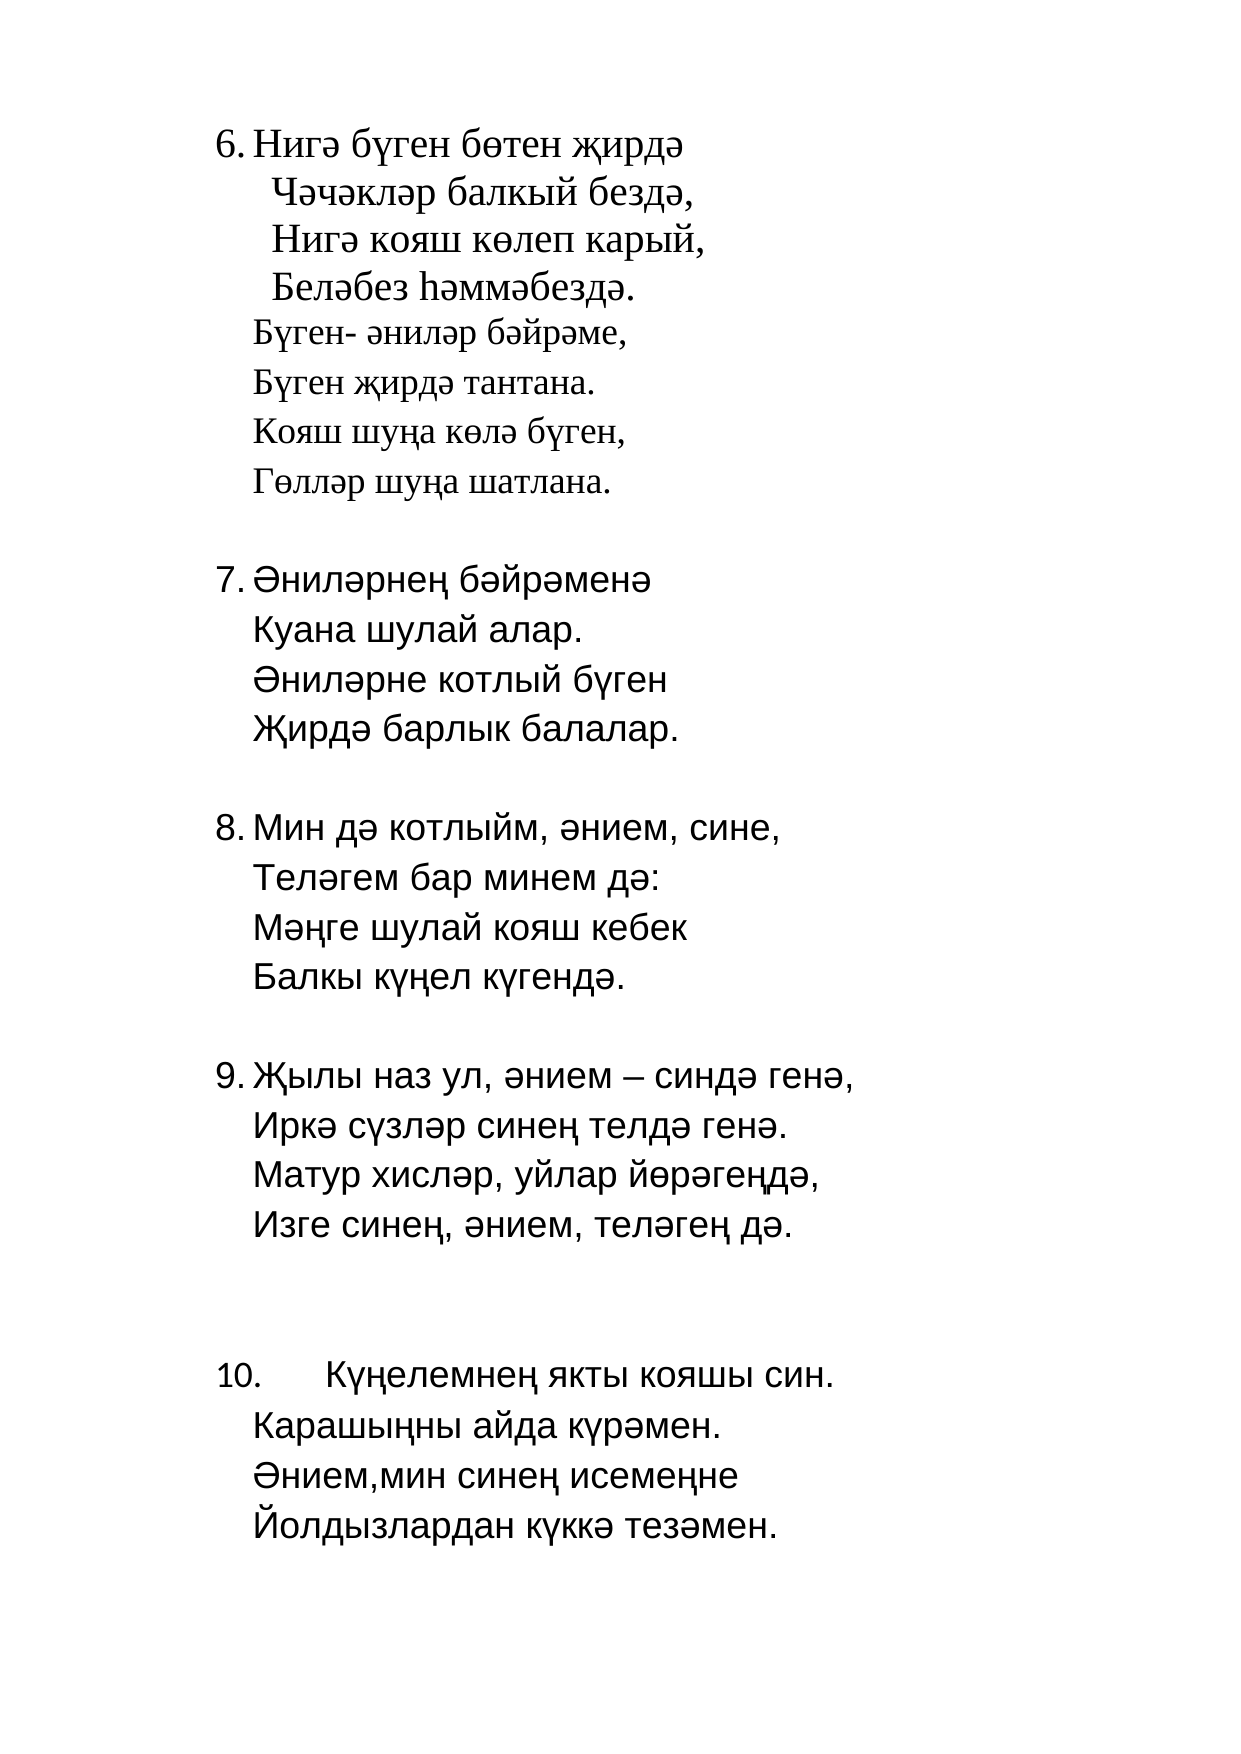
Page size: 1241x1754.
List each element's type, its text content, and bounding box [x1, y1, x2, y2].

list Әнием,мин синең исемеңне [252, 1453, 1152, 1496]
list Әниләрнең бәйрәменә [215, 558, 1152, 601]
list Бүген- әниләр бәйрәме, [252, 310, 1152, 353]
list Әниләрне котлый бүген [252, 657, 1152, 700]
list Нигә бүген бөтен җирдә [215, 118, 1152, 166]
list Бүген җирдә тантана. [252, 359, 1152, 402]
list Карашыңны айда күрәмен. [252, 1404, 1152, 1447]
list Кояш шуңа көлә бүген, [252, 409, 1152, 452]
list Йолдызлардан күккә тезәмен. [252, 1503, 1152, 1546]
list Мин дә котлыйм, әнием, сине, [215, 806, 1152, 849]
list Нигә кояш көлеп карый, [177, 214, 1152, 262]
list Изге синең, әнием, теләгең дә. [252, 1202, 1152, 1245]
list Җылы наз ул, әнием – синдә генә, [215, 1053, 1152, 1097]
list Матур хисләр, уйлар йөрәгеңдә, [252, 1153, 1152, 1196]
list Балкы күңел күгендә. [252, 954, 1152, 997]
list Беләбез һәммәбездә. [177, 262, 1152, 310]
list Иркә сүзләр синең телдә генә. [252, 1103, 1152, 1146]
list Куана шулай алар. [252, 607, 1152, 650]
list Күңелемнең якты кояшы син. [215, 1351, 1152, 1397]
list Җирдә барлык балалар. [252, 706, 1152, 749]
list Мәңге шулай кояш кебек [252, 905, 1152, 948]
list Теләгем бар минем дә: [252, 855, 1152, 898]
list Чәчәкләр балкый бездә, [177, 166, 1152, 214]
list Гөлләр шуңа шатлана. [252, 458, 1152, 502]
